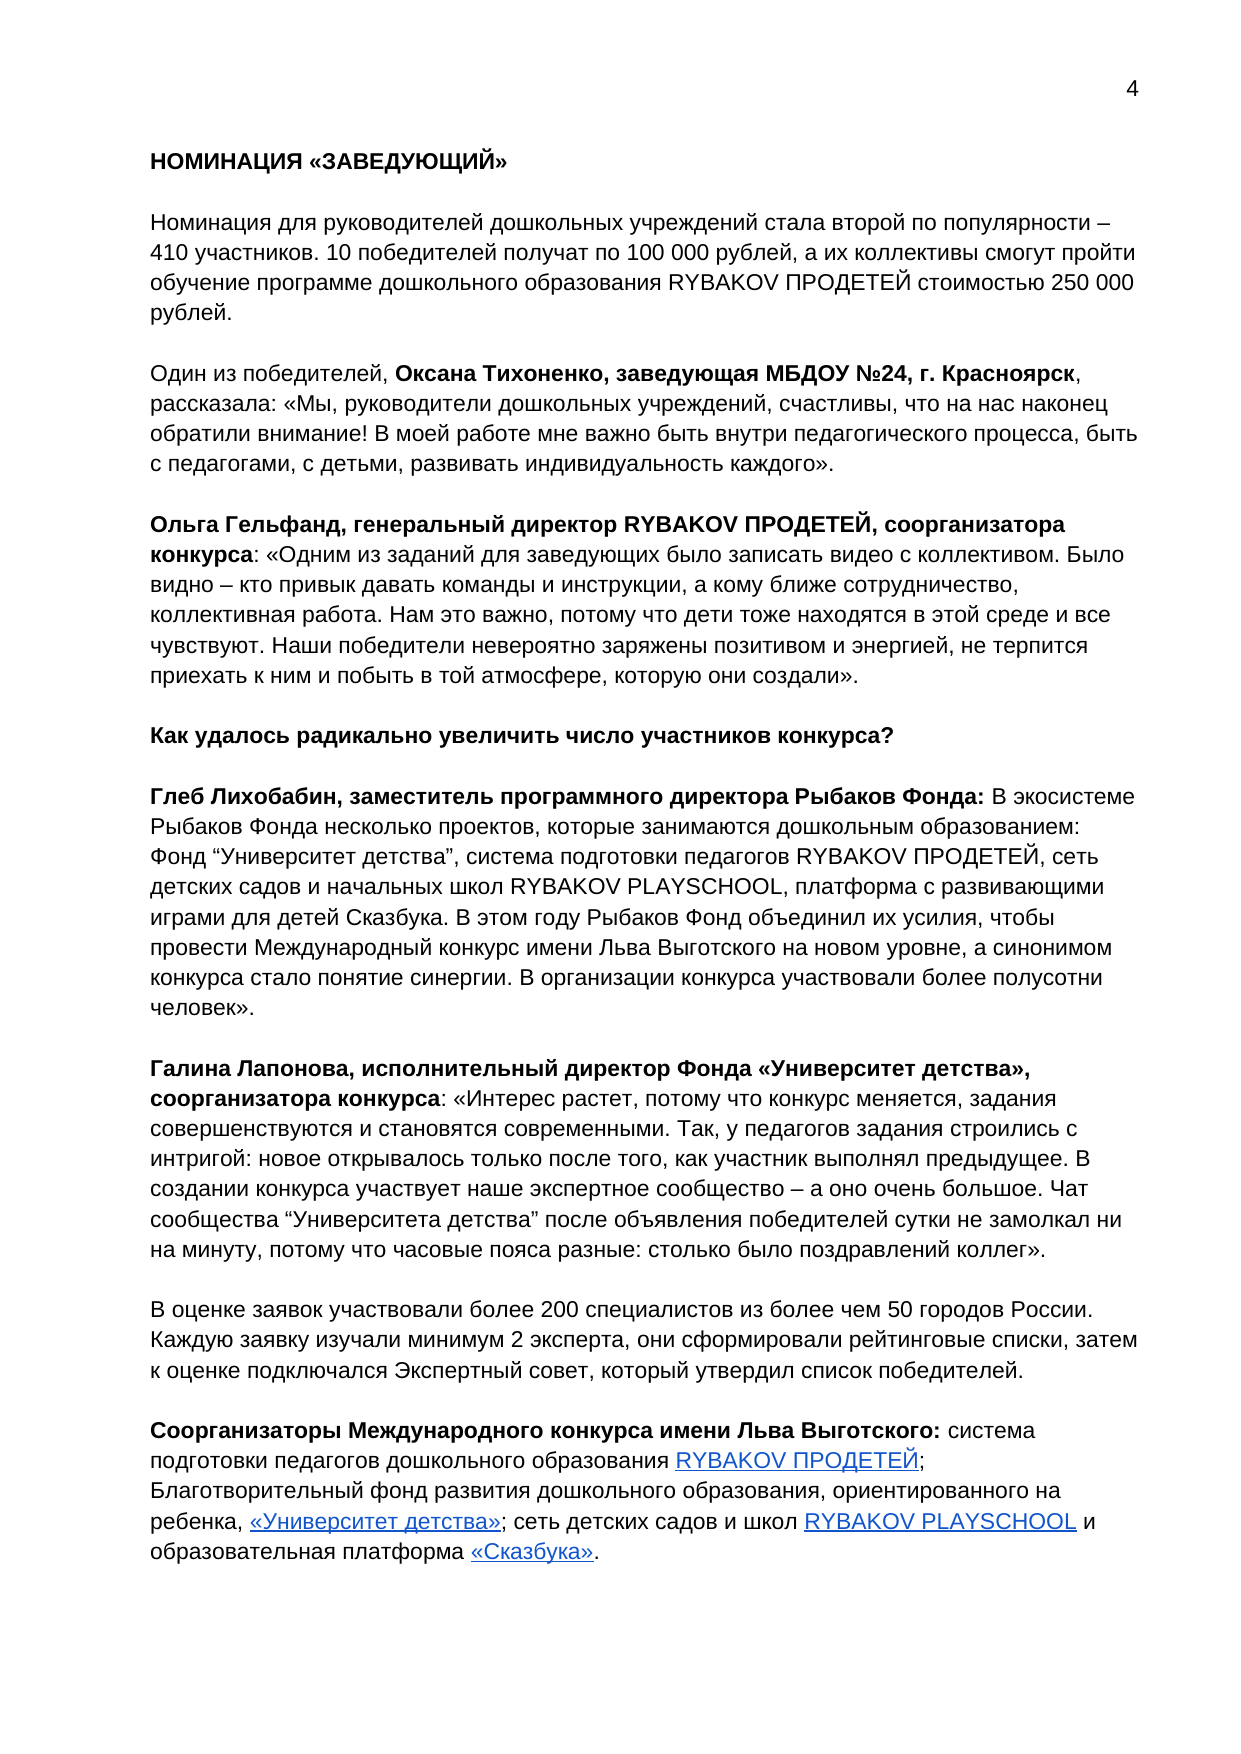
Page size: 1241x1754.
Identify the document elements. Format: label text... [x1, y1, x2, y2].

text В оценке заявок участвовали более 200 специалистов из более чем 50 городов России. Каждую заявку изучали минимум 2 эксперта, они сформировали рейтинговые списки, затем к оценке подключался Экспертный совет, который утвердил список победителей. [150, 1296, 1139, 1383]
text Номинация для руководителей дошкольных учреждений стала второй по популярности – 410 участников. 10 победителей получат по 100 000 рублей, а их коллективы смогут пройти обучение программе дошкольного образования RYBAKOV ПРОДЕТЕЙ стоимостью 250 000 рублей. [150, 209, 1139, 326]
text НОМИНАЦИЯ «ЗАВЕДУЮЩИЙ» [150, 148, 1139, 174]
text Соорганизаторы Международного конкурса имени Льва Выготского: система подготовки педагогов дошкольного образования RYBAKOV ПРОДЕТЕЙ; Благотворительный фонд развития дошкольного образования, ориентированного на ребенка, «Университет детства»; сеть детских садов и школ RYBAKOV PLAYSCHOOL и образовательная платформа «Сказбука». [150, 1417, 1139, 1564]
text Ольга Гельфанд, генеральный директор RYBAKOV ПРОДЕТЕЙ, соорганизатора конкурса: «Одним из заданий для заведующих было записать видео с коллективом. Было видно – кто привык давать команды и инструкции, а кому ближе сотрудничество, коллективная работа. Нам это важно, потому что дети тоже находятся в этой среде и все чувствуют. Наши победители невероятно заряжены позитивом и энергией, не терпится приехать к ним и побыть в той атмосфере, которую они создали». [150, 511, 1139, 688]
text Глеб Лихобабин, заместитель программного директора Рыбаков Фонда: В экосистеме Рыбаков Фонда несколько проектов, которые занимаются дошкольным образованием: Фонд “Университет детства”, система подготовки педагогов RYBAKOV ПРОДЕТЕЙ, сеть детских садов и начальных школ RYBAKOV PLAYSCHOOL, платформа с развивающими играми для детей Сказбука. В этом году Рыбаков Фонд объединил их усилия, чтобы провести Международный конкурс имени Льва Выготского на новом уровне, а синонимом конкурса стало понятие синергии. В организации конкурса участвовали более полусотни человек». [150, 783, 1139, 1020]
text Один из победителей, Оксана Тихоненко, заведующая МБДОУ №24, г. Красноярск, рассказала: «Мы, руководители дошкольных учреждений, счастливы, что на нас наконец обратили внимание! В моей работе мне важно быть внутри педагогического процесса, быть с педагогами, с детьми, развивать индивидуальность каждого». [150, 360, 1139, 477]
text Галина Лапонова, исполнительный директор Фонда «Университет детства», соорганизатора конкурса: «Интерес растет, потому что конкурс меняется, задания совершенствуются и становятся современными. Так, у педагогов задания строились с интригой: новое открывалось только после того, как участник выполнял предыдущее. В создании конкурса участвует наше экспертное сообщество – а оно очень большое. Чат сообщества “Университета детства” после объявления победителей сутки не замолкал ни на минуту, потому что часовые пояса разные: столько было поздравлений коллег». [150, 1054, 1139, 1262]
text Как удалось радикально увеличить число участников конкурса? [150, 722, 1139, 748]
